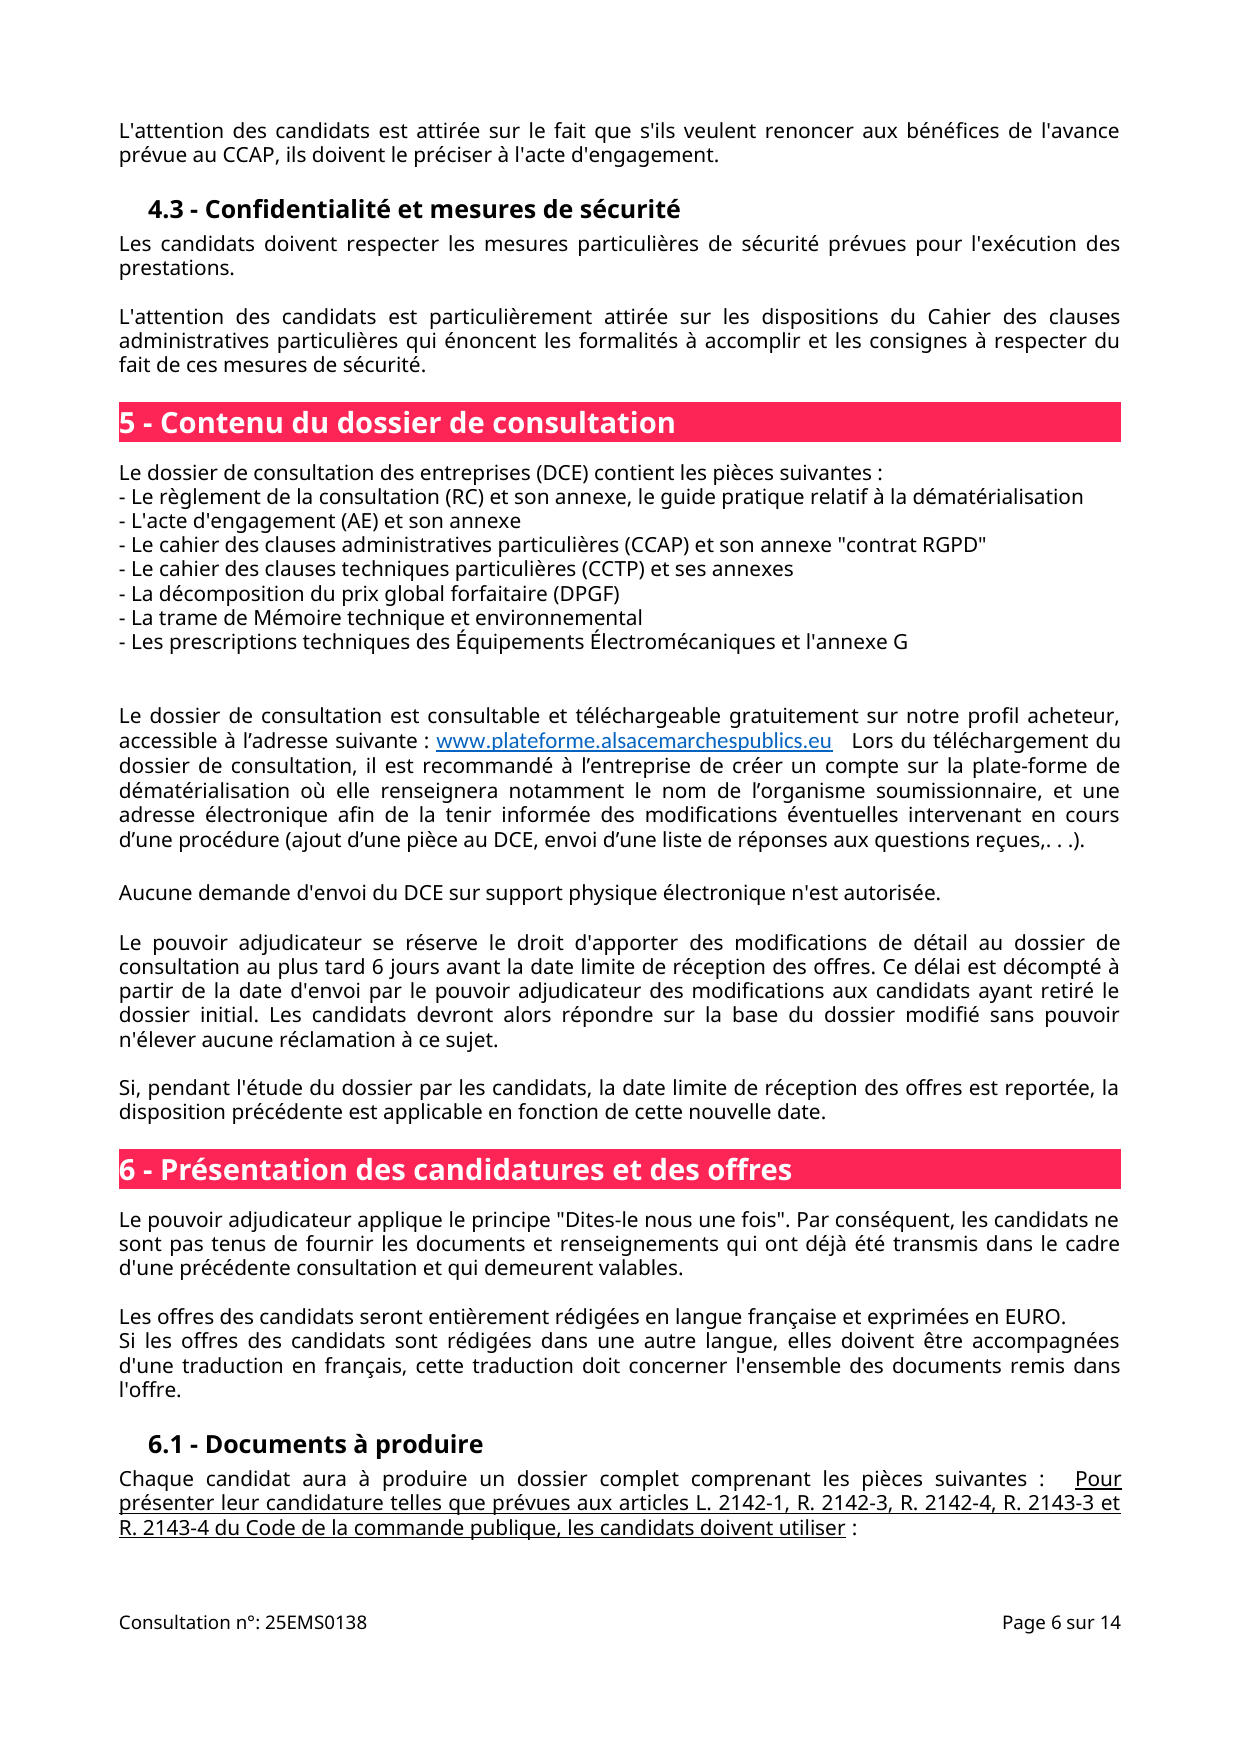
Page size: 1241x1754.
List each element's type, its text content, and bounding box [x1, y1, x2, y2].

text - Le règlement de la consultation (RC) et son annexe, le guide pratique relatif à la dématérialisation [119, 485, 1121, 509]
text Aucune demande d'envoi du DCE sur support physique électronique n'est autorisée. [119, 878, 1121, 906]
text Le dossier de consultation des entreprises (DCE) contient les pièces suivantes : [119, 461, 1121, 485]
text - Le cahier des clauses administratives particulières (CCAP) et son annexe "contrat RGPD" [119, 533, 1121, 557]
subtitle 6 - Présentation des candidatures et des offres [119, 1149, 1121, 1189]
text Les candidats doivent respecter les mesures particulières de sécurité prévues pour l'exécution des prestations. [119, 232, 1121, 281]
text Les offres des candidats seront entièrement rédigées en langue française et exprimées en EURO. [119, 1305, 1121, 1329]
text Le pouvoir adjudicateur applique le principe "Dites-le nous une fois". Par conséquent, les candidats ne sont pas tenus de fournir les documents et renseignements qui ont déjà été transmis dans le cadre d'une précédente consultation et qui demeurent valables. [119, 1208, 1121, 1280]
text Si, pendant l'étude du dossier par les candidats, la date limite de réception des offres est reportée, la disposition précédente est applicable en fonction de cette nouvelle date. [119, 1076, 1121, 1124]
text Chaque candidat aura à produire un dossier complet comprenant les pièces suivantes : Pour présenter leur candidature telles que prévues aux articles L. 2142-1, R. 2142-3, R. 2142-4, R. 2143-3 et R. 2143-4 du Code de la commande publique, les candidats doivent utiliser : [119, 1514, 1121, 1540]
text L'attention des candidats est attirée sur le fait que s'ils veulent renoncer aux bénéfices de l'avance prévue au CCAP, ils doivent le préciser à l'acte d'engagement. [119, 119, 1121, 167]
text - La trame de Mémoire technique et environnemental [119, 606, 1121, 630]
text - Le cahier des clauses techniques particulières (CCTP) et ses annexes [119, 557, 1121, 582]
text - L'acte d'engagement (AE) et son annexe [119, 509, 1121, 533]
text Si les offres des candidats sont rédigées dans une autre langue, elles doivent être accompagnées d'une traduction en français, cette traduction doit concerner l'ensemble des documents remis dans l'offre. [119, 1329, 1121, 1402]
text L'attention des candidats est particulièrement attirée sur les dispositions du Cahier des clauses administratives particulières qui énoncent les formalités à accomplir et les consignes à respecter du fait de ces mesures de sécurité. [119, 305, 1121, 377]
text - Les prescriptions techniques des Équipements Électromécaniques et l'annexe G [119, 630, 1121, 654]
text Le pouvoir adjudicateur se réserve le droit d'apporter des modifications de détail au dossier de consultation au plus tard 6 jours avant la date limite de réception des offres. Ce délai est décompté à partir de la date d'envoi par le pouvoir adjudicateur des modifications aux candidats ayant retiré le dossier initial. Les candidats devront alors répondre sur la base du dossier modifié sans pouvoir n'élever aucune réclamation à ce sujet. [119, 931, 1121, 1052]
text Chaque candidat aura à produire un dossier complet comprenant les pièces suivantes : Pour présenter leur candidature telles que prévues aux articles L. 2142-1, R. 2142-3, R. 2142-4, R. 2143-3 et R. 2143-4 du Code de la commande publique, les candidats doivent utiliser : [119, 1467, 1121, 1513]
text - La décomposition du prix global forfaitaire (DPGF) [119, 582, 1121, 606]
subtitle 5 - Contenu du dossier de consultation [119, 402, 1121, 442]
subtitle 6.1 - Documents à produire [148, 1427, 1121, 1461]
subtitle 4.3 - Confidentialité et mesures de sécurité [148, 192, 1121, 226]
text Le dossier de consultation est consultable et téléchargeable gratuitement sur notre profil acheteur, accessible à l’adresse suivante : www.plateforme.alsacemarchespublics.eu Lors du téléchargement du dossier de consultation, il est recommandé à l’entreprise de créer un compte sur la plate-forme de dématérialisation où elle renseignera notamment le nom de l’organisme soumissionnaire, et une adresse électronique afin de la tenir informée des modifications éventuelles intervenant en cours d’une procédure (ajout d’une pièce au DCE, envoi d’une liste de réponses aux questions reçues,. . .). [119, 704, 1121, 853]
